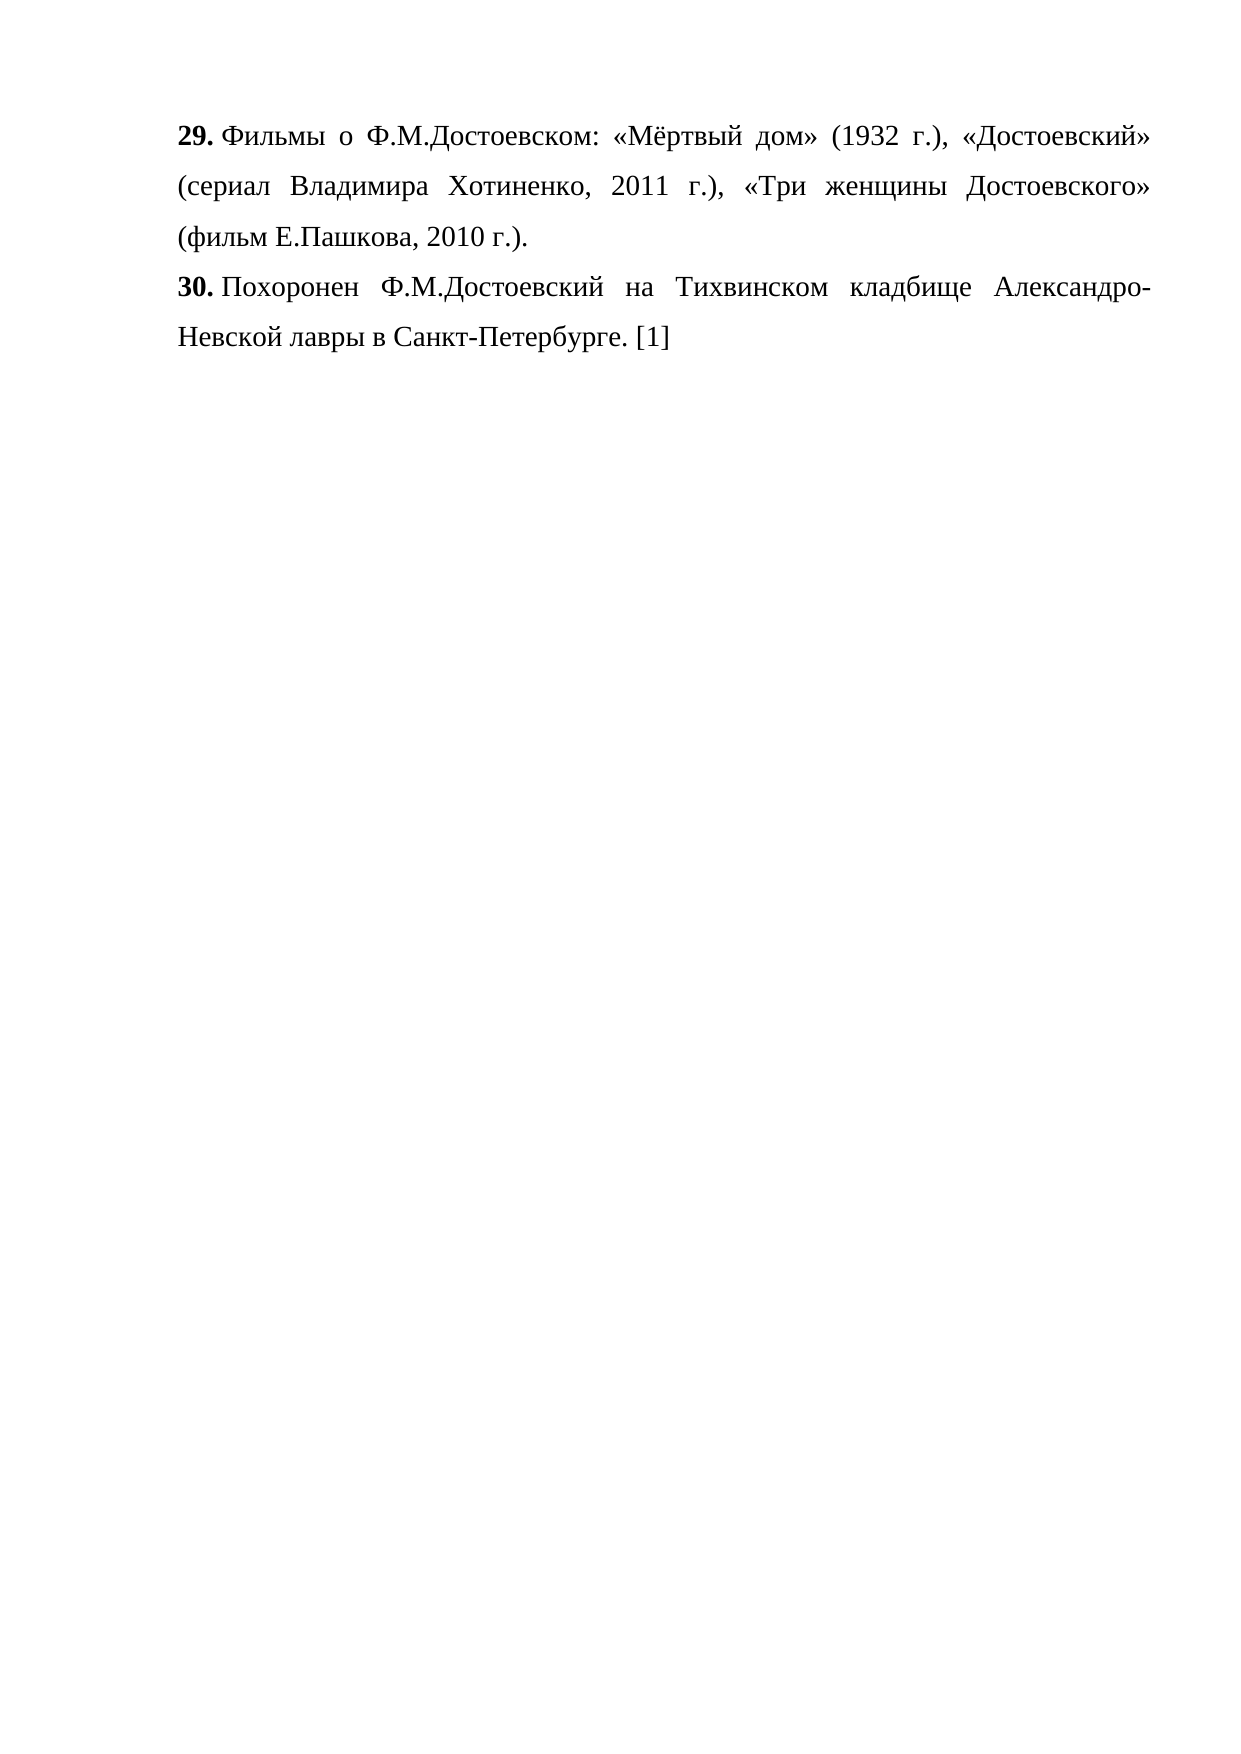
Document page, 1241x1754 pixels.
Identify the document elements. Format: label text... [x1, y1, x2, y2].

text 30. Похоронен Ф.М.Достоевский на Тихвинском кладбище Александро-Невской лавры в Санкт-Петербурге. [1] [177, 269, 1152, 353]
text 29. Фильмы о Ф.М.Достоевском: «Мёртвый дом» (1932 г.), «Достоевский» (сериал Владимира Хотиненко, 2011 г.), «Три женщины Достоевского» (фильм Е.Пашкова, 2010 г.). [177, 118, 1152, 252]
